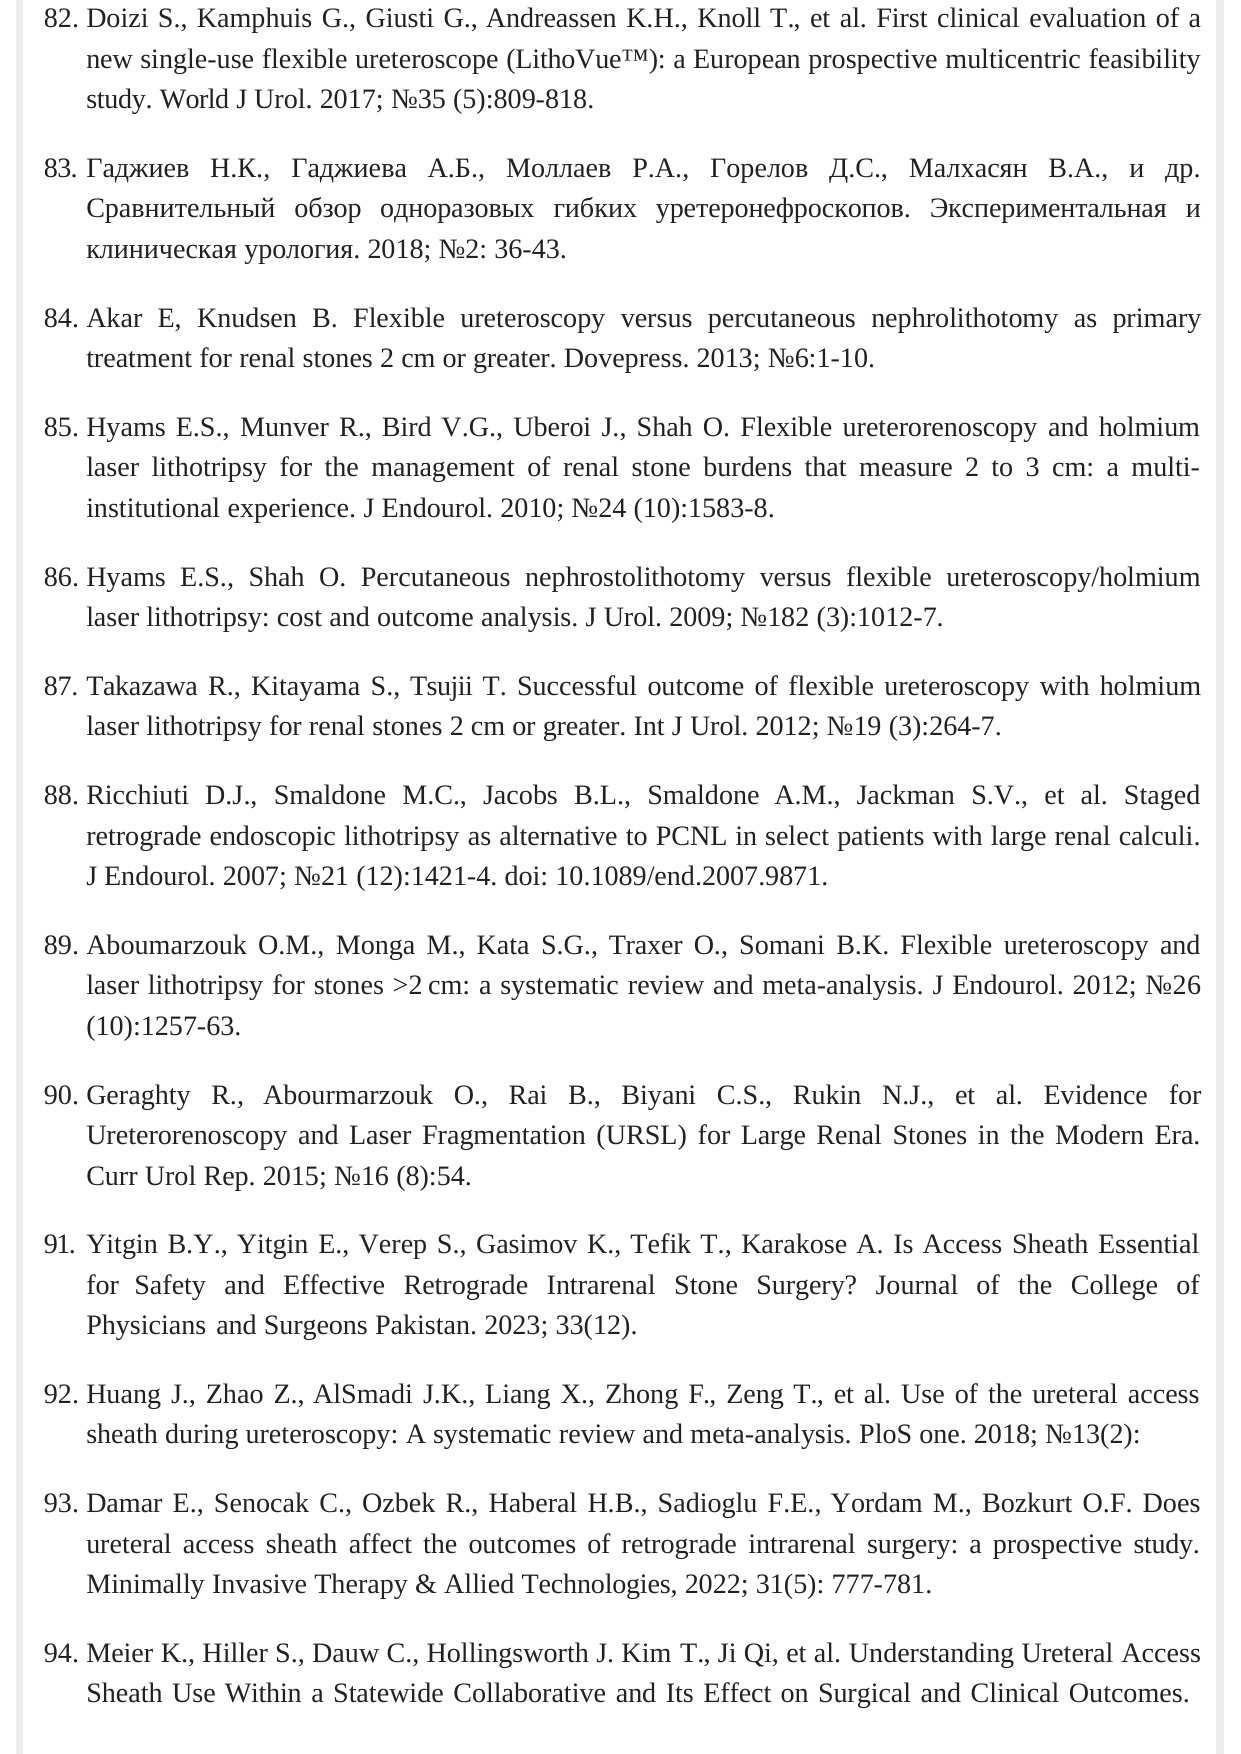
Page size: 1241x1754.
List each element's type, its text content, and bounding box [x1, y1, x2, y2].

list Hyams E.S., Munver R., Bird V.G., Uberoi J., Shah O. Flexible ureterorenoscopy and holmium laser lithotripsy for the management of renal stone burdens that measure 2 to 3 cm: a multi- institutional experience. J Endourol. 2010; №24 (10):1583-8. [44, 410, 1201, 523]
list Ricchiuti D.J., Smaldone M.C., Jacobs B.L., Smaldone A.M., Jackman S.V., et al. Staged retrograde endoscopic lithotripsy as alternative to PCNL in select patients with large renal calculi. J Endourol. 2007; №21 (12):1421-4. doi: 10.1089/end.2007.9871. [44, 778, 1201, 892]
list Yitgin B.Y., Yitgin E., Verep S., Gasimov K., Tefik T., Karakose A. Is Access Sheath Essential for Safety and Effective Retrograde Intrarenal Stone Surgery? Journal of the College of Physicians and Surgeons Pakistan. 2023; 33(12). [44, 1227, 1200, 1341]
list Takazawa R., Kitayama S., Tsujii T. Successful outcome of flexible ureteroscopy with holmium laser lithotripsy for renal stones 2 cm or greater. Int J Urol. 2012; №19 (3):264-7. [44, 669, 1201, 742]
list Гаджиев Н.К., Гаджиева А.Б., Моллаев Р.А., Горелов Д.С., Малхасян В.А., и др. Сравнительный обзор одноразовых гибких уретеронефроскопов. Экспериментальная и клиническая урология. 2018; №2: 36-43. [44, 151, 1201, 264]
list Huang J., Zhao Z., AlSmadi J.K., Liang X., Zhong F., Zeng T., et al. Use of the ureteral access sheath during ureteroscopy: A systematic review and meta-analysis. PloS one. 2018; №13(2): [44, 1377, 1201, 1450]
list Geraghty R., Abourmarzouk O., Rai B., Biyani C.S., Rukin N.J., et al. Evidence for Ureterorenoscopy and Laser Fragmentation (URSL) for Large Renal Stones in the Modern Era. Curr Urol Rep. 2015; №16 (8):54. [44, 1078, 1201, 1191]
list Meier K., Hiller S., Dauw C., Hollingsworth J. Kim T., Ji Qi, et al. Understanding Ureteral Access Sheath Use Within a Statewide Collaborative and Its Effect on Surgical and Clinical Outcomes. [44, 1636, 1201, 1709]
list Damar E., Senocak C., Ozbek R., Haberal H.B., Sadioglu F.E., Yordam M., Bozkurt O.F. Does ureteral access sheath affect the outcomes of retrograde intrarenal surgery: a prospective study. Minimally Invasive Therapy & Allied Technologies, 2022; 31(5): 777-781. [44, 1486, 1201, 1599]
list Akar E, Knudsen B. Flexible ureteroscopy versus percutaneous nephrolithotomy as primary treatment for renal stones 2 cm or greater. Dovepress. 2013; №6:1-10. [44, 301, 1201, 374]
list Doizi S., Kamphuis G., Giusti G., Andreassen K.H., Knoll T., et al. First clinical evaluation of a new single-use flexible ureteroscope (LithoVue™): a European prospective multicentric feasibility study. World J Urol. 2017; №35 (5):809-818. [44, 1, 1201, 115]
list Aboumarzouk O.M., Monga M., Kata S.G., Traxer O., Somani B.K. Flexible ureteroscopy and laser lithotripsy for stones >2 cm: a systematic review and meta-analysis. J Endourol. 2012; №26 (10):1257-63. [44, 928, 1201, 1041]
list Hyams E.S., Shah O. Percutaneous nephrostolithotomy versus flexible ureteroscopy/holmium laser lithotripsy: cost and outcome analysis. J Urol. 2009; №182 (3):1012-7. [44, 560, 1201, 633]
